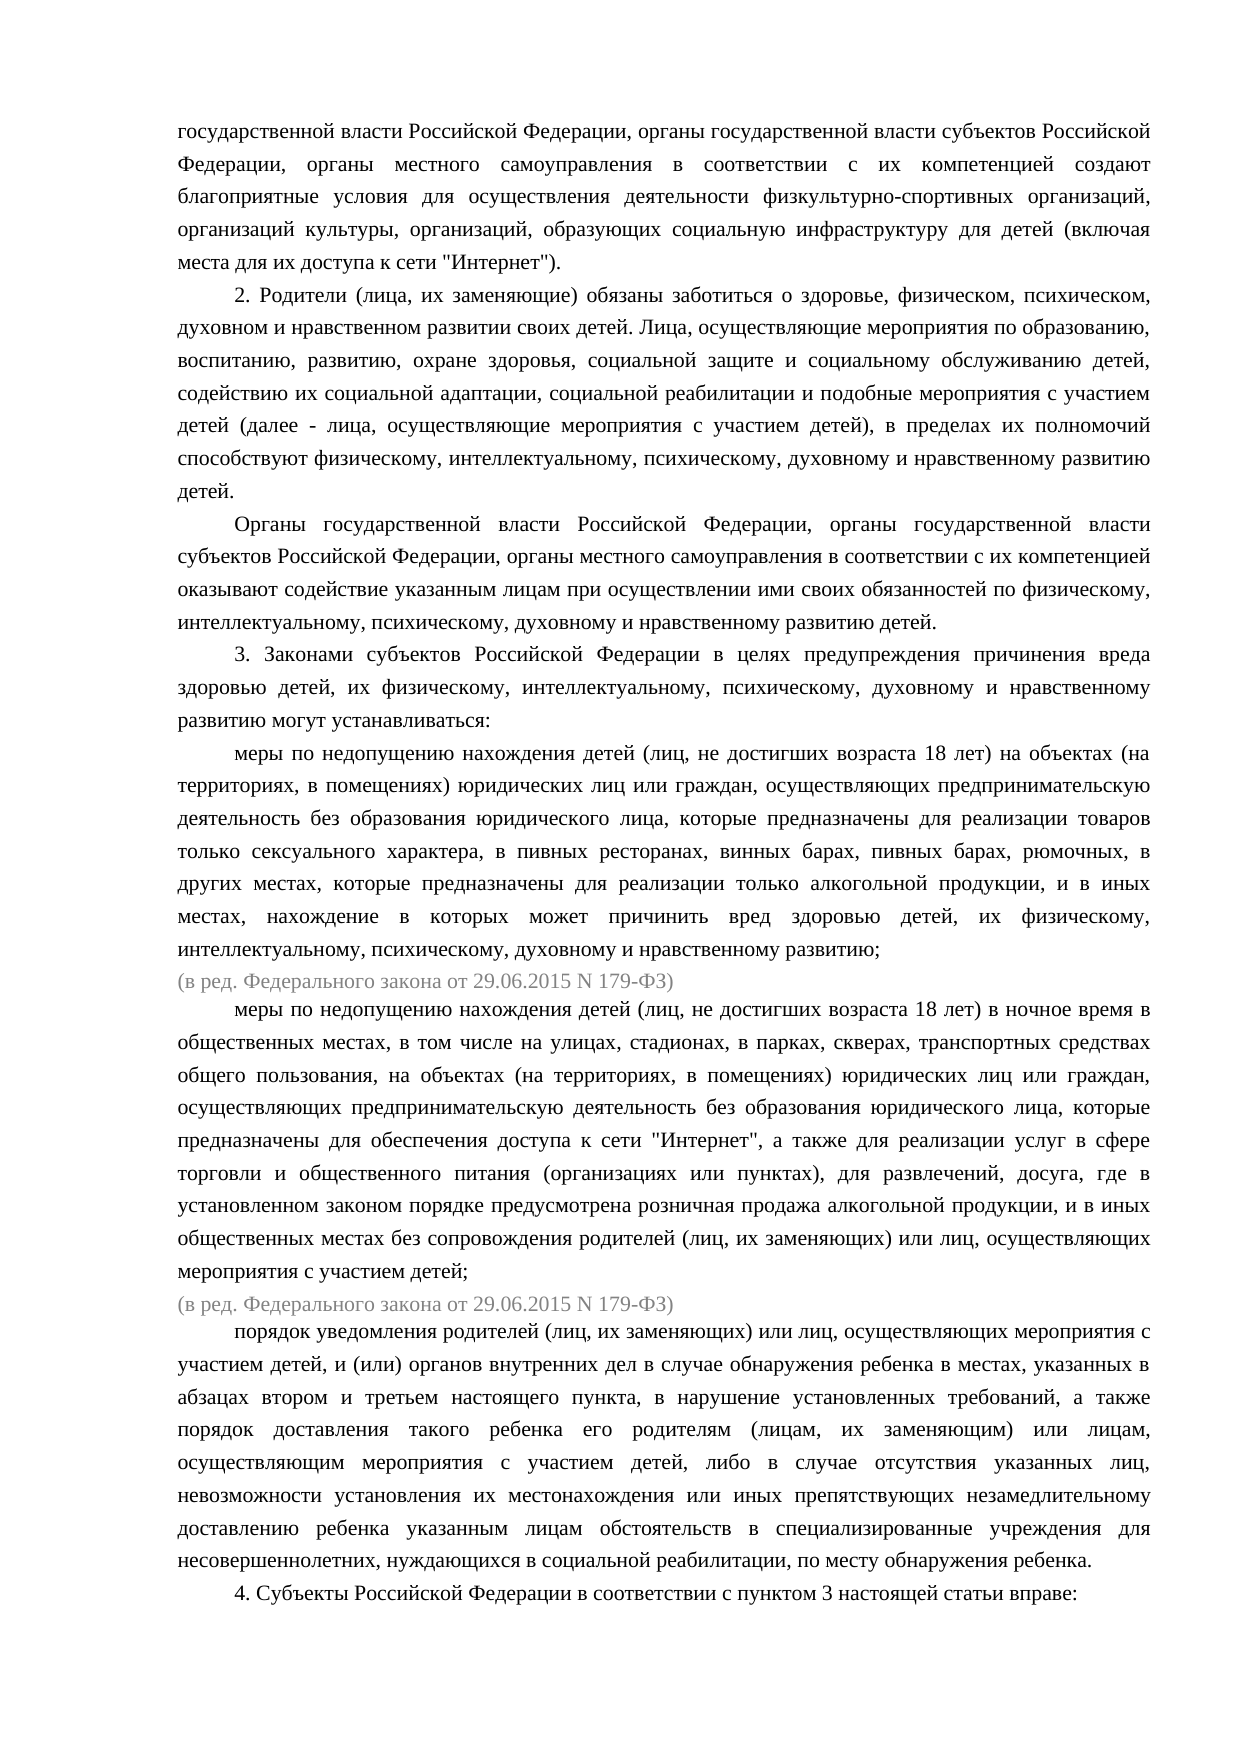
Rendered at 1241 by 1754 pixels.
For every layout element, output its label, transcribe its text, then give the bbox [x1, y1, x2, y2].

text (в ред. Федерального закона от 29.06.2015 N 179-ФЗ) [177, 968, 1152, 994]
text 2. Родители (лица, их заменяющие) обязаны заботиться о здоровье, физическом, психическом, духовном и нравственном развитии своих детей. Лица, осуществляющие мероприятия по образованию, воспитанию, развитию, охране здоровья, социальной защите и социальному обслуживанию детей, содействию их социальной адаптации, социальной реабилитации и подобные мероприятия с участием детей (далее - лица, осуществляющие мероприятия с участием детей), в пределах их полномочий способствуют физическому, интеллектуальному, психическому, духовному и нравственному развитию детей. [177, 282, 1152, 503]
text Органы государственной власти Российской Федерации, органы государственной власти субъектов Российской Федерации, органы местного самоуправления в соответствии с их компетенцией оказывают содействие указанным лицам при осуществлении ими своих обязанностей по физическому, интеллектуальному, психическому, духовному и нравственному развитию детей. [177, 511, 1152, 634]
text 4. Субъекты Российской Федерации в соответствии с пунктом 3 настоящей статьи вправе: [177, 1580, 1152, 1605]
text (в ред. Федерального закона от 29.06.2015 N 179-ФЗ) [177, 1291, 1152, 1316]
text меры по недопущению нахождения детей (лиц, не достигших возраста 18 лет) на объектах (на территориях, в помещениях) юридических лиц или граждан, осуществляющих предпринимательскую деятельность без образования юридического лица, которые предназначены для реализации товаров только сексуального характера, в пивных ресторанах, винных барах, пивных барах, рюмочных, в других местах, которые предназначены для реализации только алкогольной продукции, и в иных местах, нахождение в которых может причинить вред здоровью детей, их физическому, интеллектуальному, психическому, духовному и нравственному развитию; [177, 739, 1152, 961]
text 3. Законами субъектов Российской Федерации в целях предупреждения причинения вреда здоровью детей, их физическому, интеллектуальному, психическому, духовному и нравственному развитию могут устанавливаться: [177, 641, 1152, 732]
text меры по недопущению нахождения детей (лиц, не достигших возраста 18 лет) в ночное время в общественных местах, в том числе на улицах, стадионах, в парках, скверах, транспортных средствах общего пользования, на объектах (на территориях, в помещениях) юридических лиц или граждан, осуществляющих предпринимательскую деятельность без образования юридического лица, которые предназначены для обеспечения доступа к сети "Интернет", а также для реализации услуг в сфере торговли и общественного питания (организациях или пунктах), для развлечений, досуга, где в установленном законом порядке предусмотрена розничная продажа алкогольной продукции, и в иных общественных местах без сопровождения родителей (лиц, их заменяющих) или лиц, осуществляющих мероприятия с участием детей; [177, 996, 1152, 1283]
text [177, 118, 1152, 274]
text порядок уведомления родителей (лиц, их заменяющих) или лиц, осуществляющих мероприятия с участием детей, и (или) органов внутренних дел в случае обнаружения ребенка в местах, указанных в абзацах втором и третьем настоящего пункта, в нарушение установленных требований, а также порядок доставления такого ребенка его родителям (лицам, их заменяющим) или лицам, осуществляющим мероприятия с участием детей, либо в случае отсутствия указанных лиц, невозможности установления их местонахождения или иных препятствующих незамедлительному доставлению ребенка указанным лицам обстоятельств в специализированные учреждения для несовершеннолетних, нуждающихся в социальной реабилитации, по месту обнаружения ребенка. [177, 1318, 1152, 1572]
